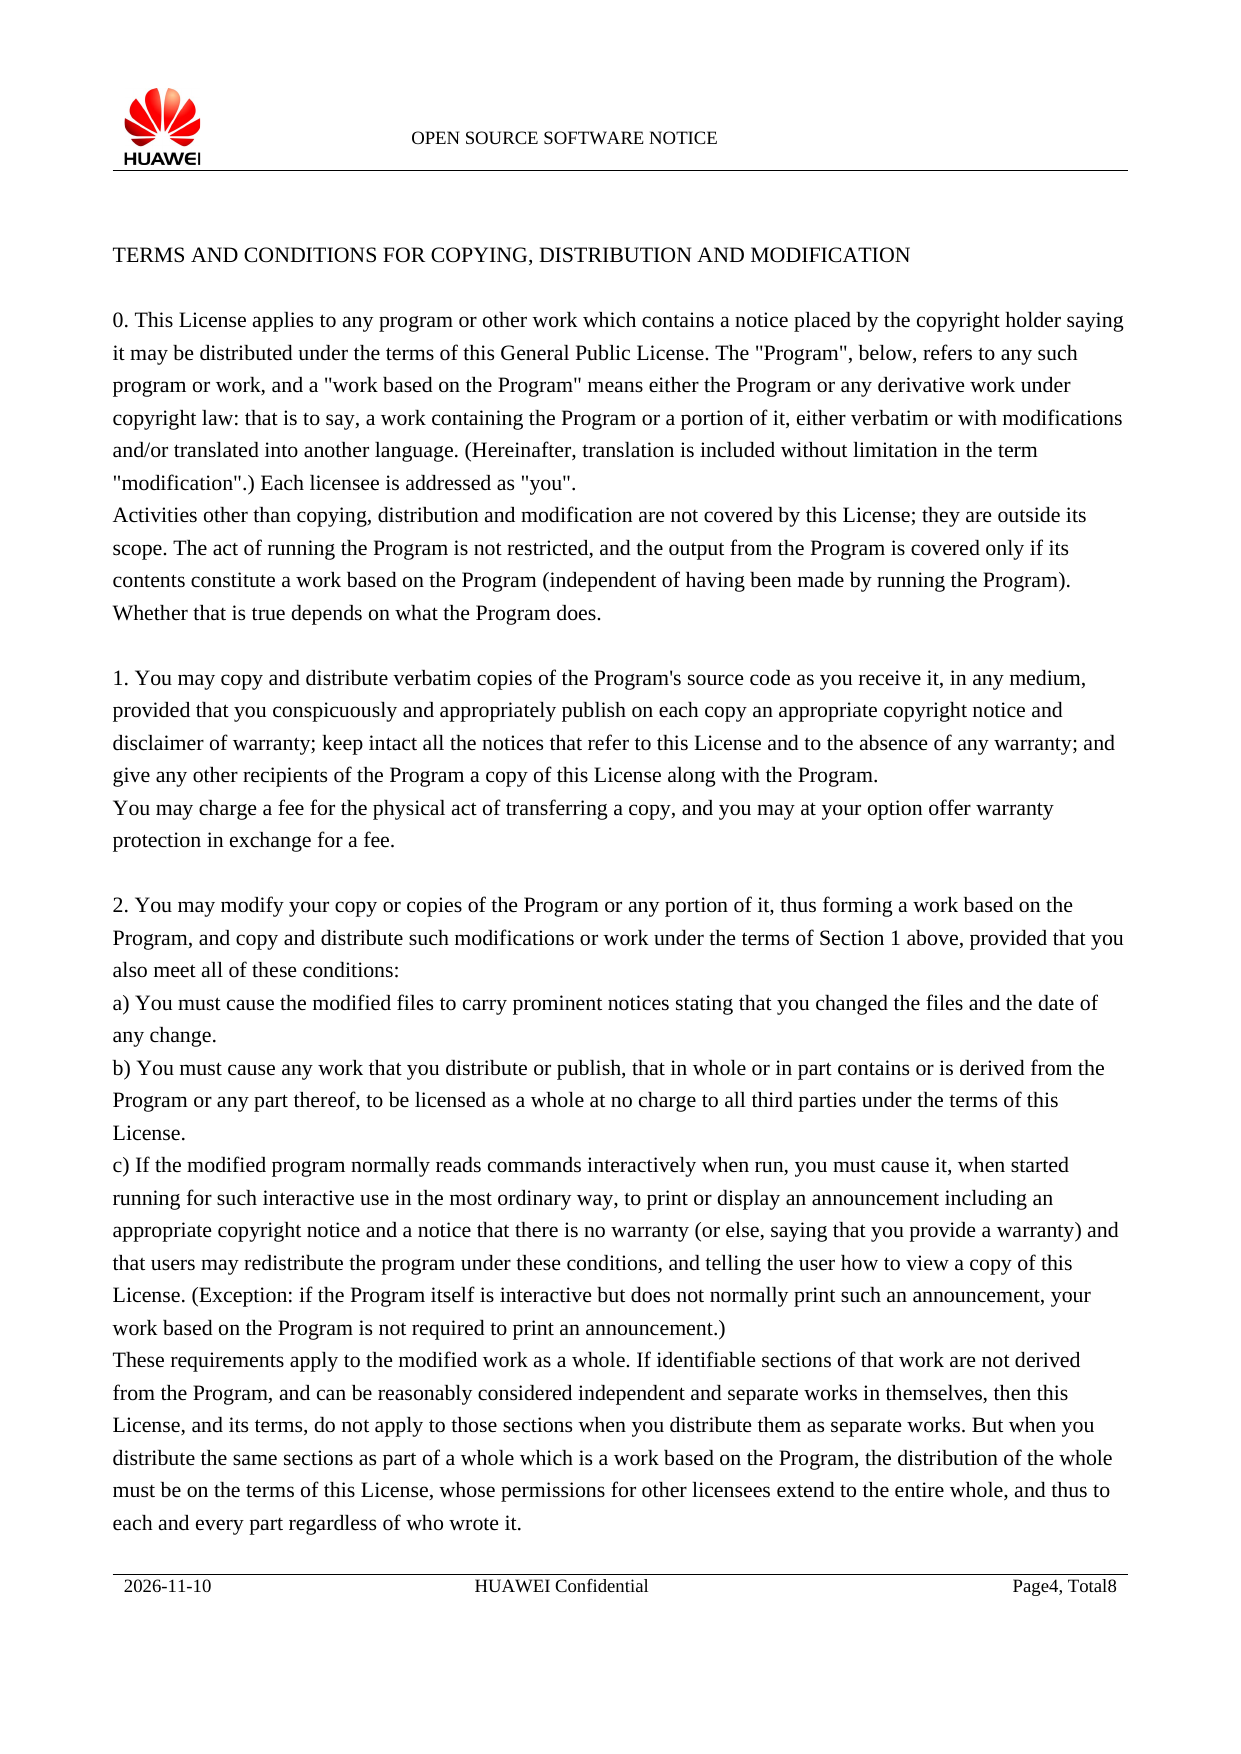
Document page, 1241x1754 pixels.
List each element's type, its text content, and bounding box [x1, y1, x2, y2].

picture [124, 88, 201, 165]
